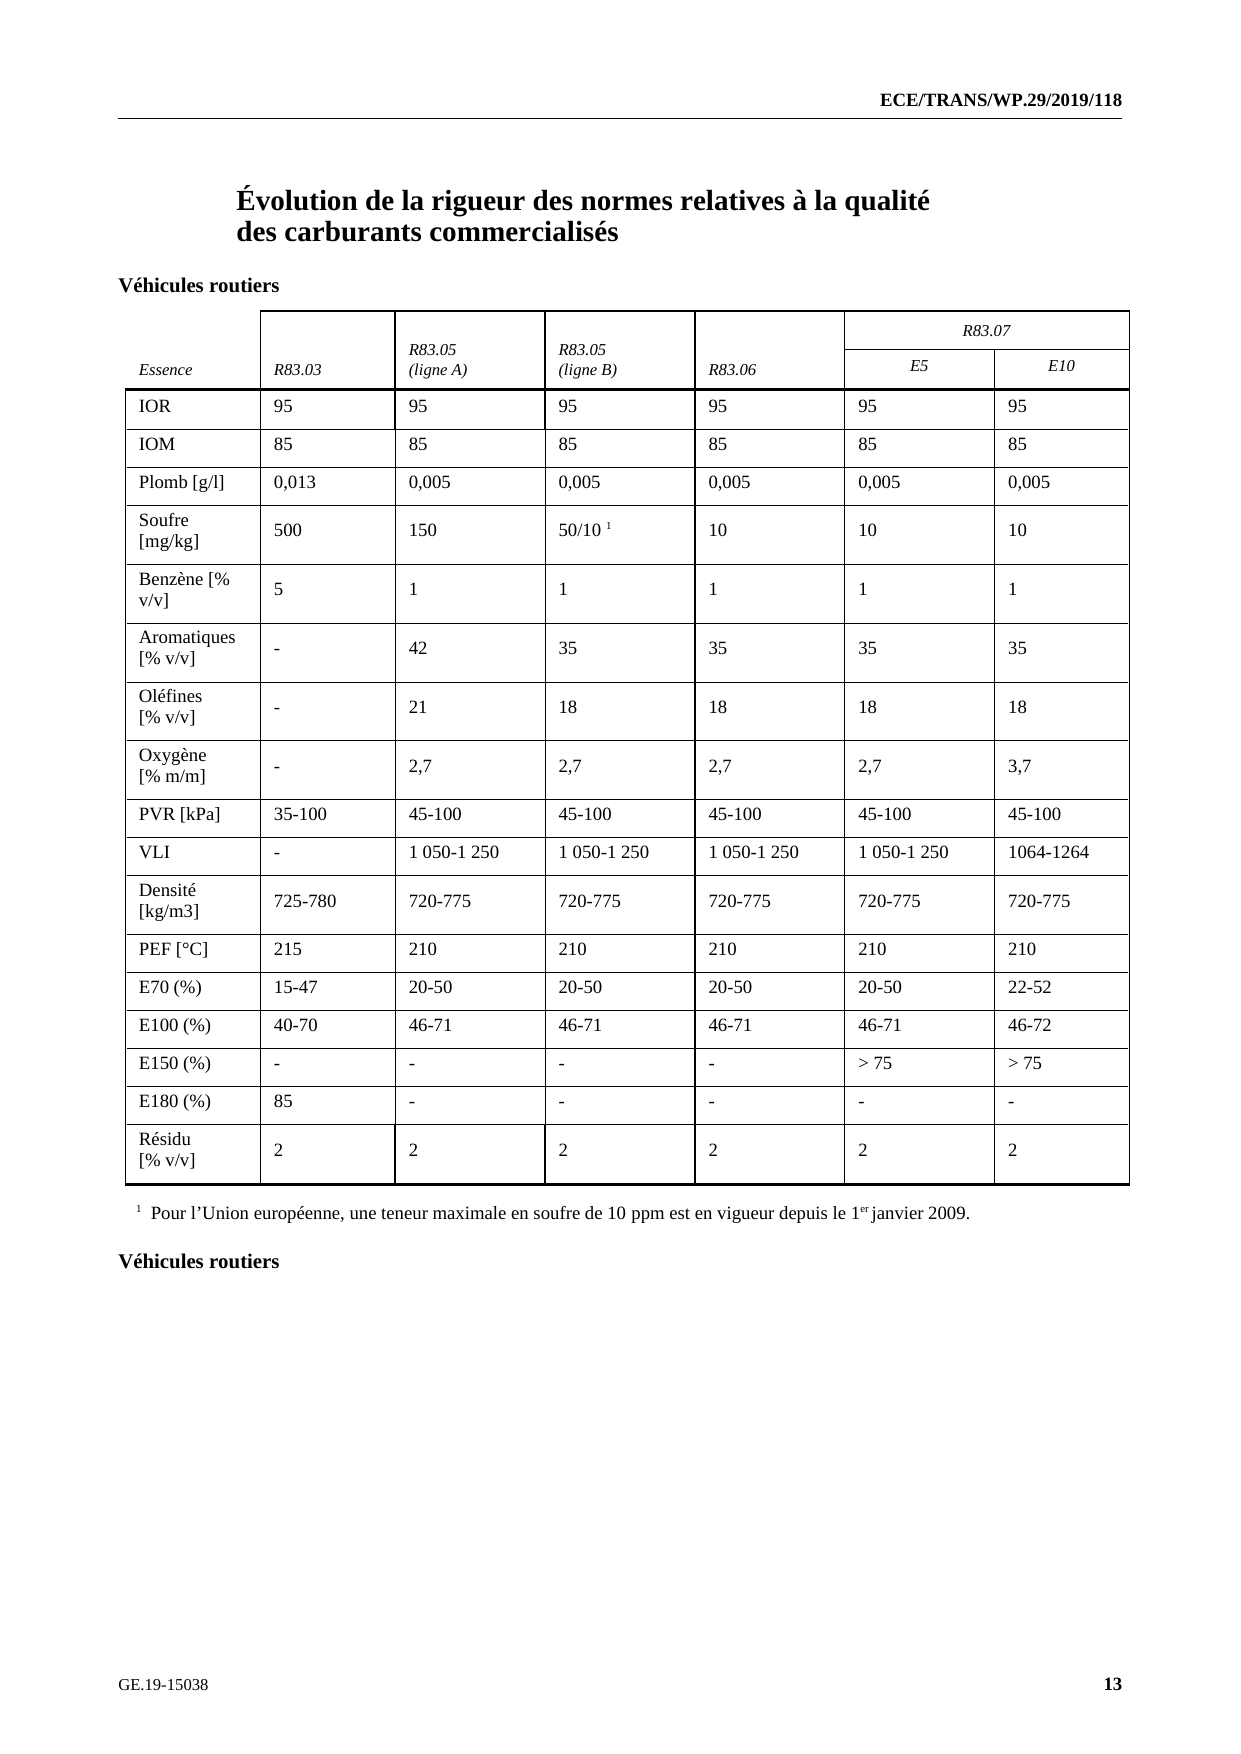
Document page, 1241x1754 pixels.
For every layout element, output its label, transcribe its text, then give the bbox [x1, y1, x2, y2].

table_cell PVR [kPa] [126, 800, 260, 837]
table_cell 5 [261, 565, 395, 623]
table_cell 42 [396, 624, 545, 681]
table_header R83.06 [696, 312, 844, 388]
table_cell 18 [845, 683, 994, 740]
table_cell 10 [995, 505, 1129, 564]
table_cell Plomb [g/l] [126, 468, 260, 505]
table_cell Densité [kg/m3] [126, 876, 260, 934]
table_cell - [261, 1049, 395, 1086]
table_cell 210 [696, 935, 844, 972]
table_header Essence [125, 310, 260, 388]
table_cell 725-780 [261, 876, 395, 934]
table_cell 46-71 [396, 1011, 545, 1048]
table_cell 2,7 [546, 741, 694, 799]
table_cell 85 [546, 430, 694, 467]
table_cell 1 [845, 565, 994, 623]
table_cell 46-71 [845, 1011, 994, 1048]
table_cell 720-775 [845, 876, 994, 934]
table_cell Oxygène [% m/m] [126, 741, 260, 799]
table_cell 85 [696, 430, 844, 467]
table_cell 0,005 [546, 468, 694, 505]
table_cell 85 [845, 430, 994, 467]
table_cell PEF [°C] [126, 935, 260, 972]
table_cell 2,7 [845, 741, 994, 799]
table_cell 210 [845, 935, 994, 972]
table_cell IOR [126, 391, 260, 429]
table_cell 1 [546, 565, 694, 623]
table_cell 20-50 [396, 973, 545, 1010]
table_cell 720-775 [995, 875, 1129, 934]
table_cell 210 [546, 935, 694, 972]
table_cell 150 [396, 506, 545, 564]
text Véhicules routiers [118, 273, 1004, 298]
table_cell 10 [845, 506, 994, 564]
table_cell 20-50 [696, 973, 844, 1010]
table_cell 1 [995, 564, 1129, 623]
table_cell 2 [696, 1125, 844, 1183]
table_cell IOM [126, 430, 260, 467]
table_cell 20-50 [546, 973, 694, 1010]
table_cell 85 [995, 429, 1129, 467]
table_cell 1064-1264 [995, 837, 1129, 875]
table_cell 46-71 [546, 1011, 694, 1048]
table_cell 18 [995, 681, 1129, 740]
table_cell 35-100 [261, 800, 395, 837]
table_cell 45-100 [845, 800, 994, 837]
table_cell 0,005 [995, 467, 1129, 505]
table_cell Benzène [% v/v] [126, 565, 260, 623]
table_cell 215 [261, 935, 395, 972]
table_cell Aromatiques [% v/v] [126, 624, 260, 681]
table_cell > 75 [995, 1048, 1129, 1086]
table_cell - [546, 1049, 694, 1086]
table_cell 40-70 [261, 1011, 395, 1048]
table_cell 0,013 [261, 468, 395, 505]
table_cell E10 [995, 350, 1129, 388]
table_cell - [261, 683, 395, 740]
table_cell 45-100 [995, 799, 1129, 837]
table_cell 1 050-1 250 [845, 838, 994, 875]
table_cell - [261, 741, 395, 799]
table_cell 720-775 [546, 876, 694, 934]
table_cell - [261, 838, 395, 875]
table_cell Résidu [% v/v] [126, 1125, 260, 1183]
table_cell 45-100 [396, 800, 545, 837]
table_cell 500 [261, 506, 395, 564]
table_cell - [261, 624, 395, 681]
table_cell VLI [126, 838, 260, 875]
table_cell E5 [845, 350, 994, 388]
table_cell 210 [995, 934, 1129, 972]
table_cell 2,7 [696, 741, 844, 799]
table_cell 1 050-1 250 [546, 838, 694, 875]
table_cell 2,7 [396, 741, 545, 799]
table_cell 2 [845, 1125, 994, 1183]
table_header R83.05 (ligne A) [396, 312, 544, 388]
table_cell 95 [995, 391, 1129, 429]
table_cell 18 [696, 683, 844, 740]
table_cell 1 050-1 250 [396, 838, 545, 875]
table_cell 3,7 [995, 740, 1129, 799]
table_cell 95 [845, 391, 994, 429]
text Véhicules routiers [118, 1249, 1004, 1274]
table_cell 35 [546, 624, 694, 681]
text 1 Pour l’Union européenne, une teneur maximale en soufre de 10 ppm est en vigueur depuis le 1er janvier 2009. [118, 1199, 1122, 1224]
table_cell 1 050-1 250 [696, 838, 844, 875]
table_cell E70 (%) [126, 973, 260, 1010]
table_cell 720-775 [396, 876, 545, 934]
table_cell 85 [396, 430, 545, 467]
table_cell - [696, 1049, 844, 1086]
table_cell 2 [546, 1125, 694, 1183]
table_cell 2 [396, 1125, 544, 1183]
table_cell > 75 [845, 1049, 994, 1086]
table_cell 22-52 [995, 972, 1129, 1010]
table_cell 0,005 [845, 468, 994, 505]
table_cell E100 (%) [126, 1011, 260, 1048]
table_cell 45-100 [696, 800, 844, 837]
table_cell 35 [995, 623, 1129, 681]
table_cell - [845, 1087, 994, 1124]
table_cell 720-775 [696, 876, 844, 934]
table_cell 95 [696, 391, 844, 429]
table_cell - [396, 1049, 545, 1086]
table_cell 1 [696, 565, 844, 623]
table_cell 21 [396, 683, 545, 740]
table_cell - [696, 1087, 844, 1124]
table_cell 210 [396, 935, 545, 972]
table_cell 46-72 [995, 1010, 1129, 1048]
table_cell 85 [261, 1087, 395, 1124]
table_header R83.03 [261, 312, 394, 388]
table_cell 0,005 [396, 468, 545, 505]
table_cell 2 [995, 1124, 1129, 1183]
table_header R83.07 [845, 312, 1129, 349]
table_cell - [396, 1087, 545, 1124]
table_cell 15-47 [261, 973, 395, 1010]
table_cell 20-50 [845, 973, 994, 1010]
table_cell - [995, 1086, 1129, 1124]
table_cell Soufre [mg/kg] [126, 506, 260, 564]
table_cell 46-71 [696, 1011, 844, 1048]
table_cell 50/10 1 [546, 506, 694, 564]
table_header R83.05 (ligne B) [546, 312, 694, 388]
table_cell 95 [396, 391, 544, 429]
table_cell 35 [696, 624, 844, 681]
table_cell 10 [696, 506, 844, 564]
text Évolution de la rigueur des normes relatives à la qualité des carburants commercialisés [118, 185, 1004, 248]
table_cell 2 [261, 1125, 394, 1183]
table_cell 1 [396, 565, 545, 623]
table_cell E180 (%) [126, 1087, 260, 1124]
table_cell 18 [546, 683, 694, 740]
table_cell 95 [546, 391, 694, 429]
table_cell 45-100 [546, 800, 694, 837]
table_cell 95 [261, 391, 394, 429]
table_cell 0,005 [696, 468, 844, 505]
table_cell Oléfines [% v/v] [126, 683, 260, 740]
table_cell E150 (%) [126, 1049, 260, 1086]
table_cell 35 [845, 624, 994, 681]
table_cell 85 [261, 430, 395, 467]
table_cell - [546, 1087, 694, 1124]
